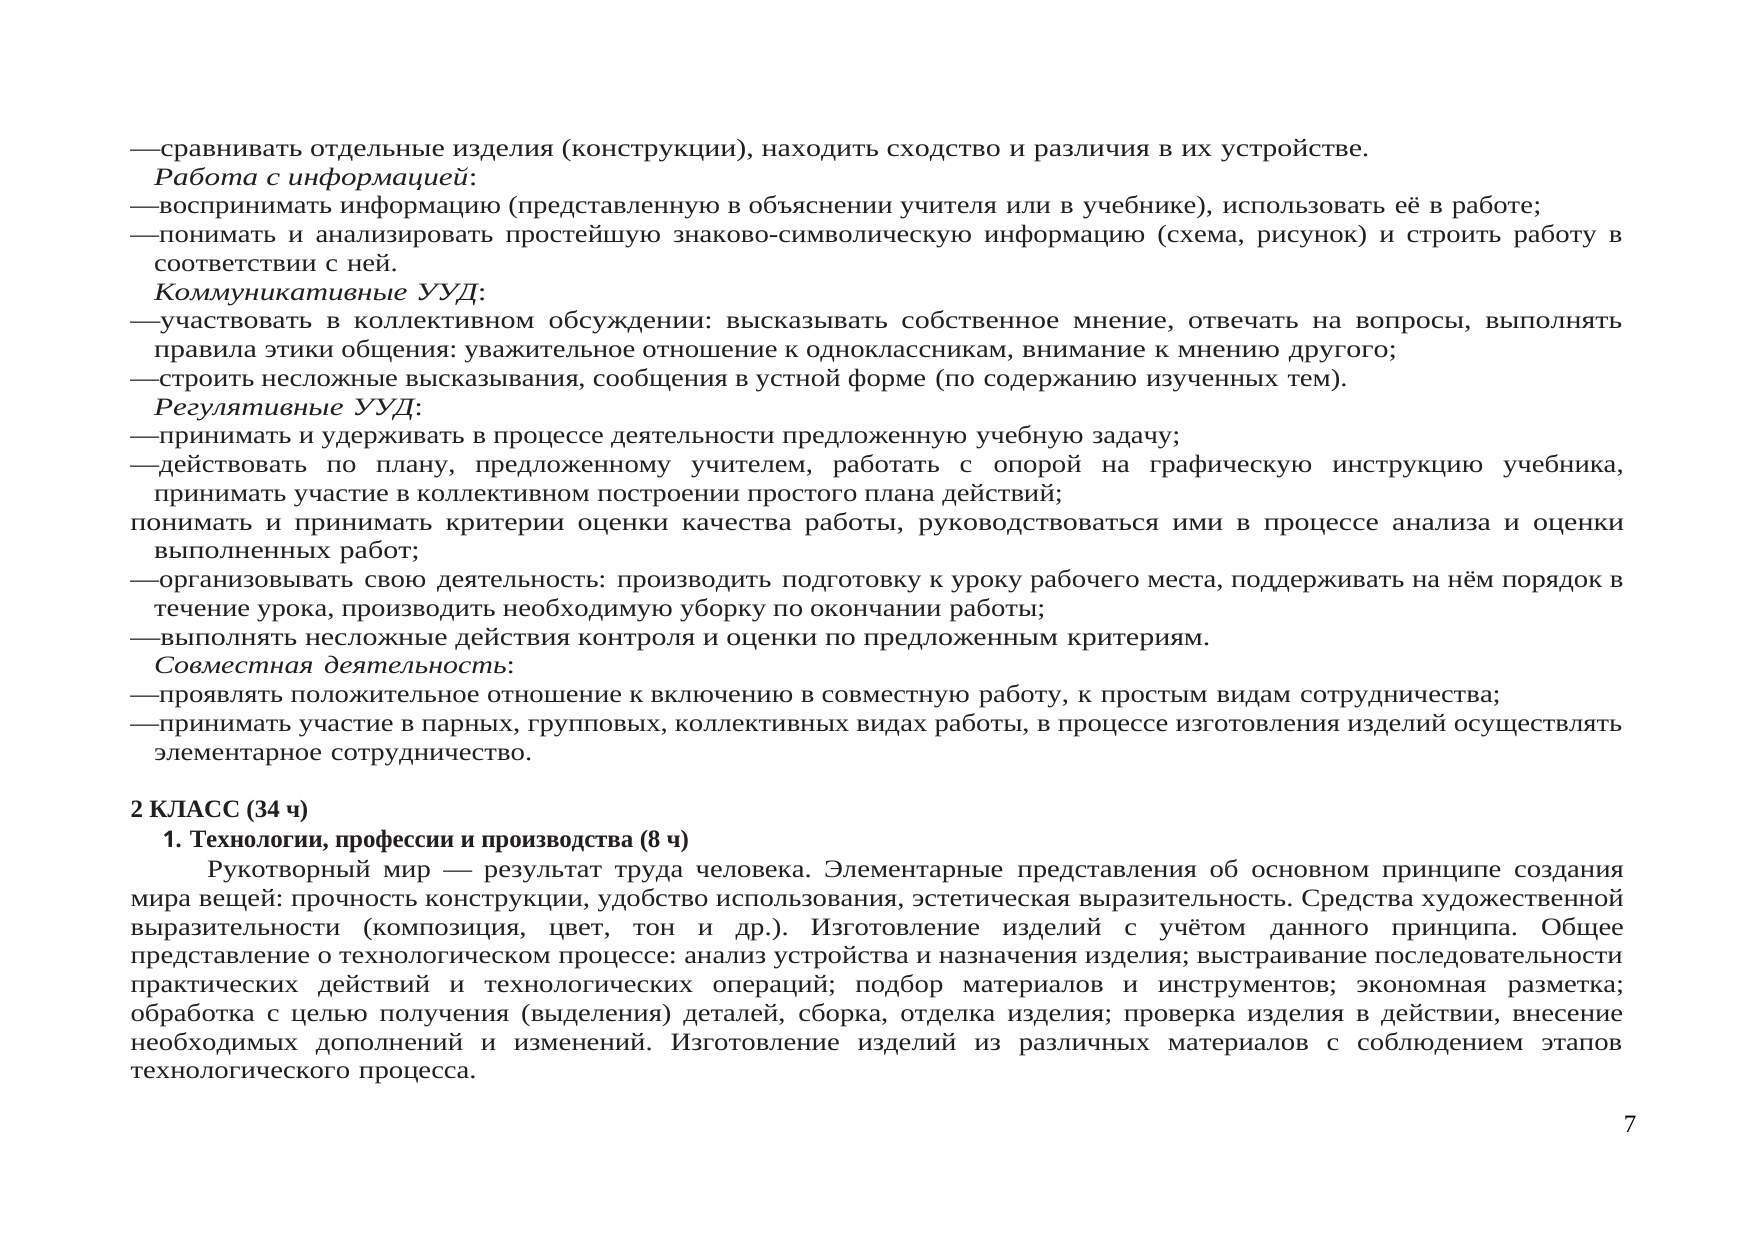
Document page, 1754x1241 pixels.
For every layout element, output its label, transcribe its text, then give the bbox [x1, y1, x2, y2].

text —действовать по плану, предложенному учителем, работать с опорой на графическую инструкцию учебника, принимать участие в коллективном построении простого плана действий; [130, 449, 1624, 507]
text Коммуникативные УУД: [154, 277, 1636, 305]
text Регулятивные УУД: [154, 392, 1636, 420]
text —сравнивать отдельные изделия (конструкции), находить сходство и различия в их устройстве. [130, 133, 1624, 162]
text —организовывать свою деятельность: производить подготовку к уроку рабочего места, поддерживать на нём порядок в течение урока, производить необходимую уборку по окончании работы; [130, 564, 1624, 622]
text —понимать и анализировать простейшую знаково-символическую информацию (схема, рисунок) и строить работу в соответствии с ней. [130, 219, 1624, 277]
text —строить несложные высказывания, сообщения в устной форме (по содержанию изученных тем). [130, 363, 1624, 392]
text —принимать и удерживать в процессе деятельности предложенную учебную задачу; [130, 420, 1624, 449]
text —участвовать в коллективном обсуждении: высказывать собственное мнение, отвечать на вопросы, выполнять правила этики общения: уважительное отношение к одноклассникам, внимание к мнению другого; [130, 305, 1624, 363]
text Работа с информацией: [154, 162, 1636, 190]
text Рукотворный мир — результат труда человека. Элементарные представления об основном принципе создания мира вещей: прочность конструкции, удобство использования, эстетическая выразительность. Средства художественной выразительности (композиция, цвет, тон и др.). Изготовление изделий с учётом данного принципа. Общее представление о технологическом процессе: анализ устройства и назначения изделия; выстраивание последовательности практических действий и технологических операций; подбор материалов и инструментов; экономная разметка; обработка с целью получения (выделения) деталей, сборка, отделка изделия; проверка изделия в действии, внесение необходимых дополнений и изменений. Изготовление изделий из различных материалов с соблюдением этапов технологического процесса. [130, 854, 1624, 1084]
text понимать и принимать критерии оценки качества работы, руководствоваться ими в процессе анализа и оценки выполненных работ; [130, 507, 1624, 564]
list Технологии, профессии и производства (8 ч) [162, 823, 1636, 854]
text —воспринимать информацию (представленную в объяснении учителя или в учебнике), использовать её в работе; [130, 190, 1624, 219]
text —проявлять положительное отношение к включению в совместную работу, к простым видам сотрудничества; [130, 679, 1624, 708]
text —принимать участие в парных, групповых, коллективных видах работы, в процессе изготовления изделий осуществлять элементарное сотрудничество. [130, 708, 1624, 765]
text Совместная деятельность: [154, 650, 1636, 679]
subtitle 2 КЛАСС (34 ч) [130, 794, 1636, 823]
text —выполнять несложные действия контроля и оценки по предложенным критериям. [130, 622, 1624, 650]
